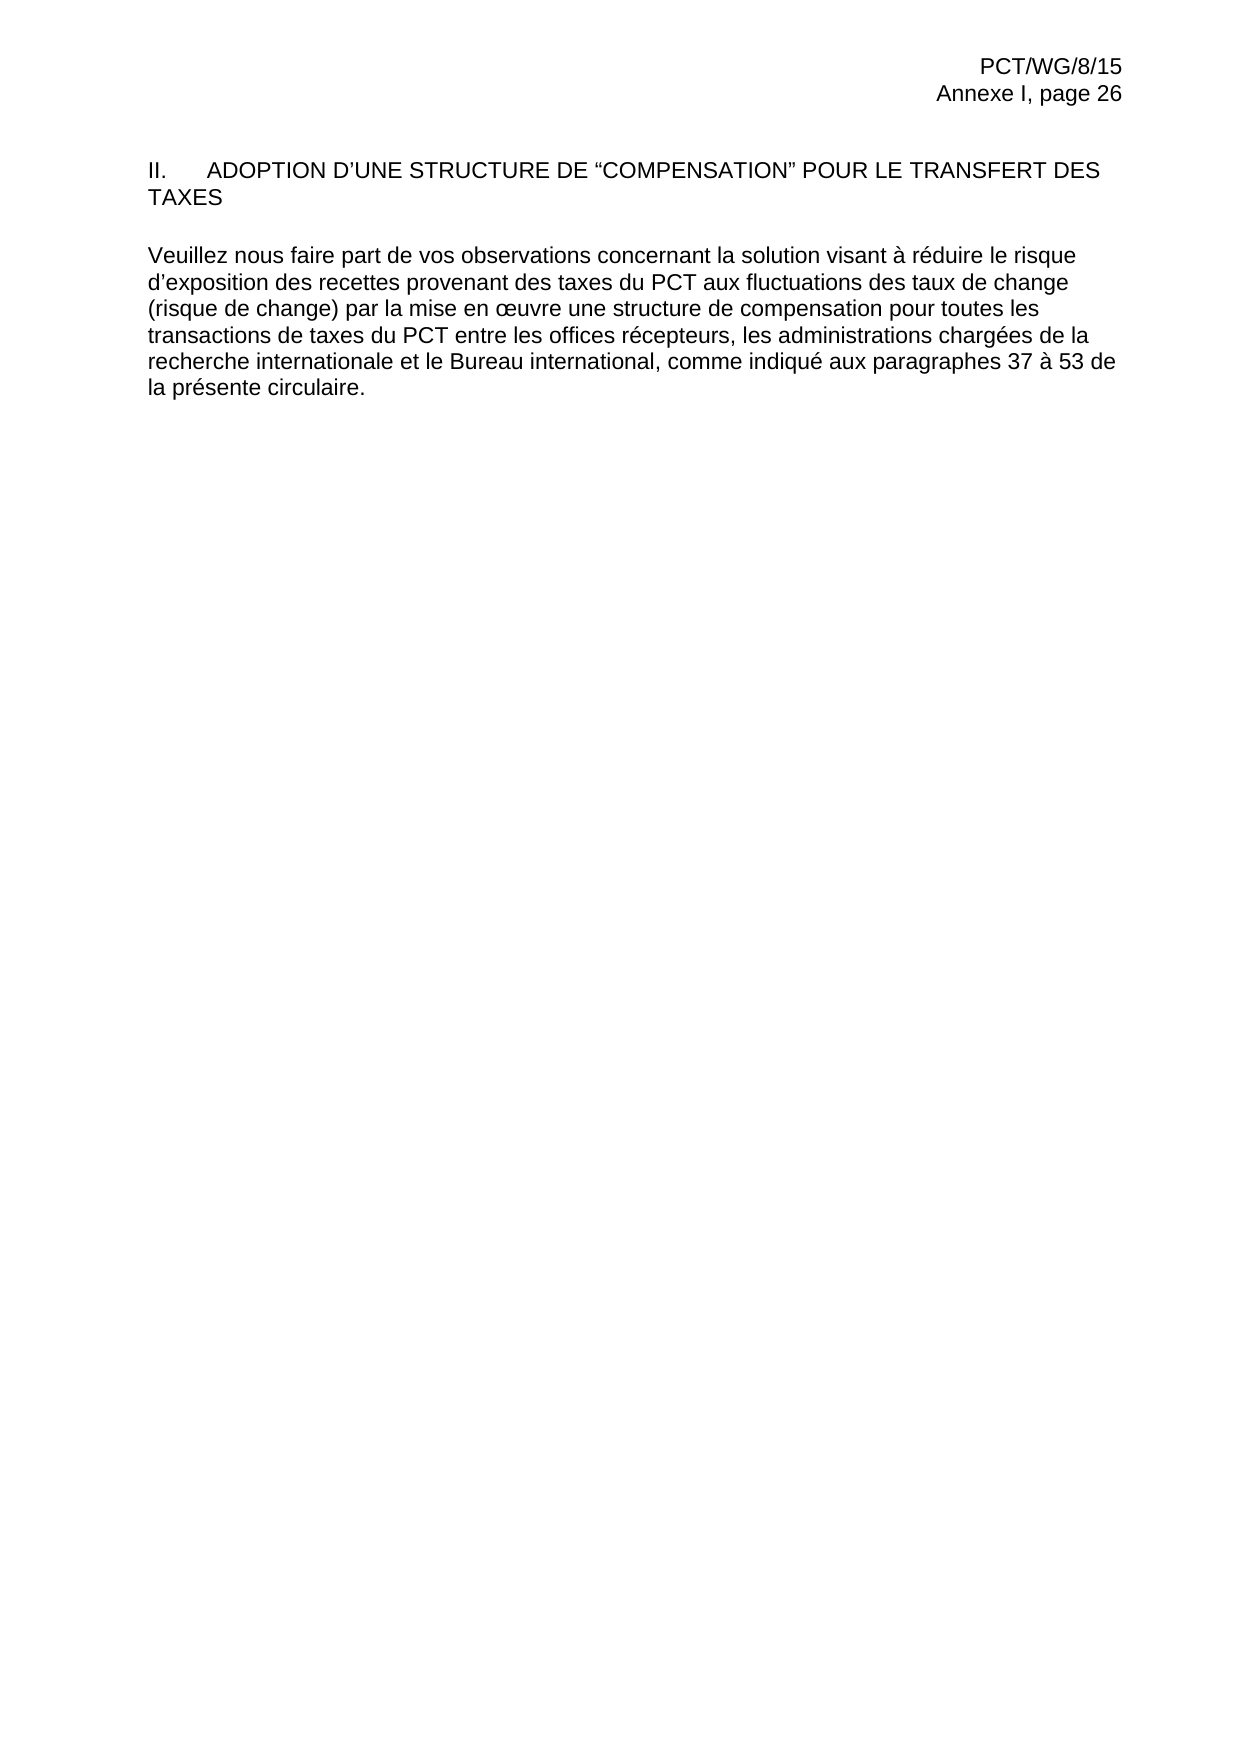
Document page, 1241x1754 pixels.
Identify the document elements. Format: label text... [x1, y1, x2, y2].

text Veuillez nous faire part de vos observations concernant la solution visant à réduire le risque d’exposition des recettes provenant des taxes du PCT aux fluctuations des taux de change (risque de change) par la mise en œuvre une structure de compensation pour toutes les transactions de taxes du PCT entre les offices récepteurs, les administrations chargées de la recherche internationale et le Bureau international, comme indiqué aux paragraphes 37 à 53 de la présente circulaire. [148, 242, 1122, 401]
subtitle II. Adoption d’une structure de “compensation” pour le transfert des taxes [148, 157, 1122, 210]
